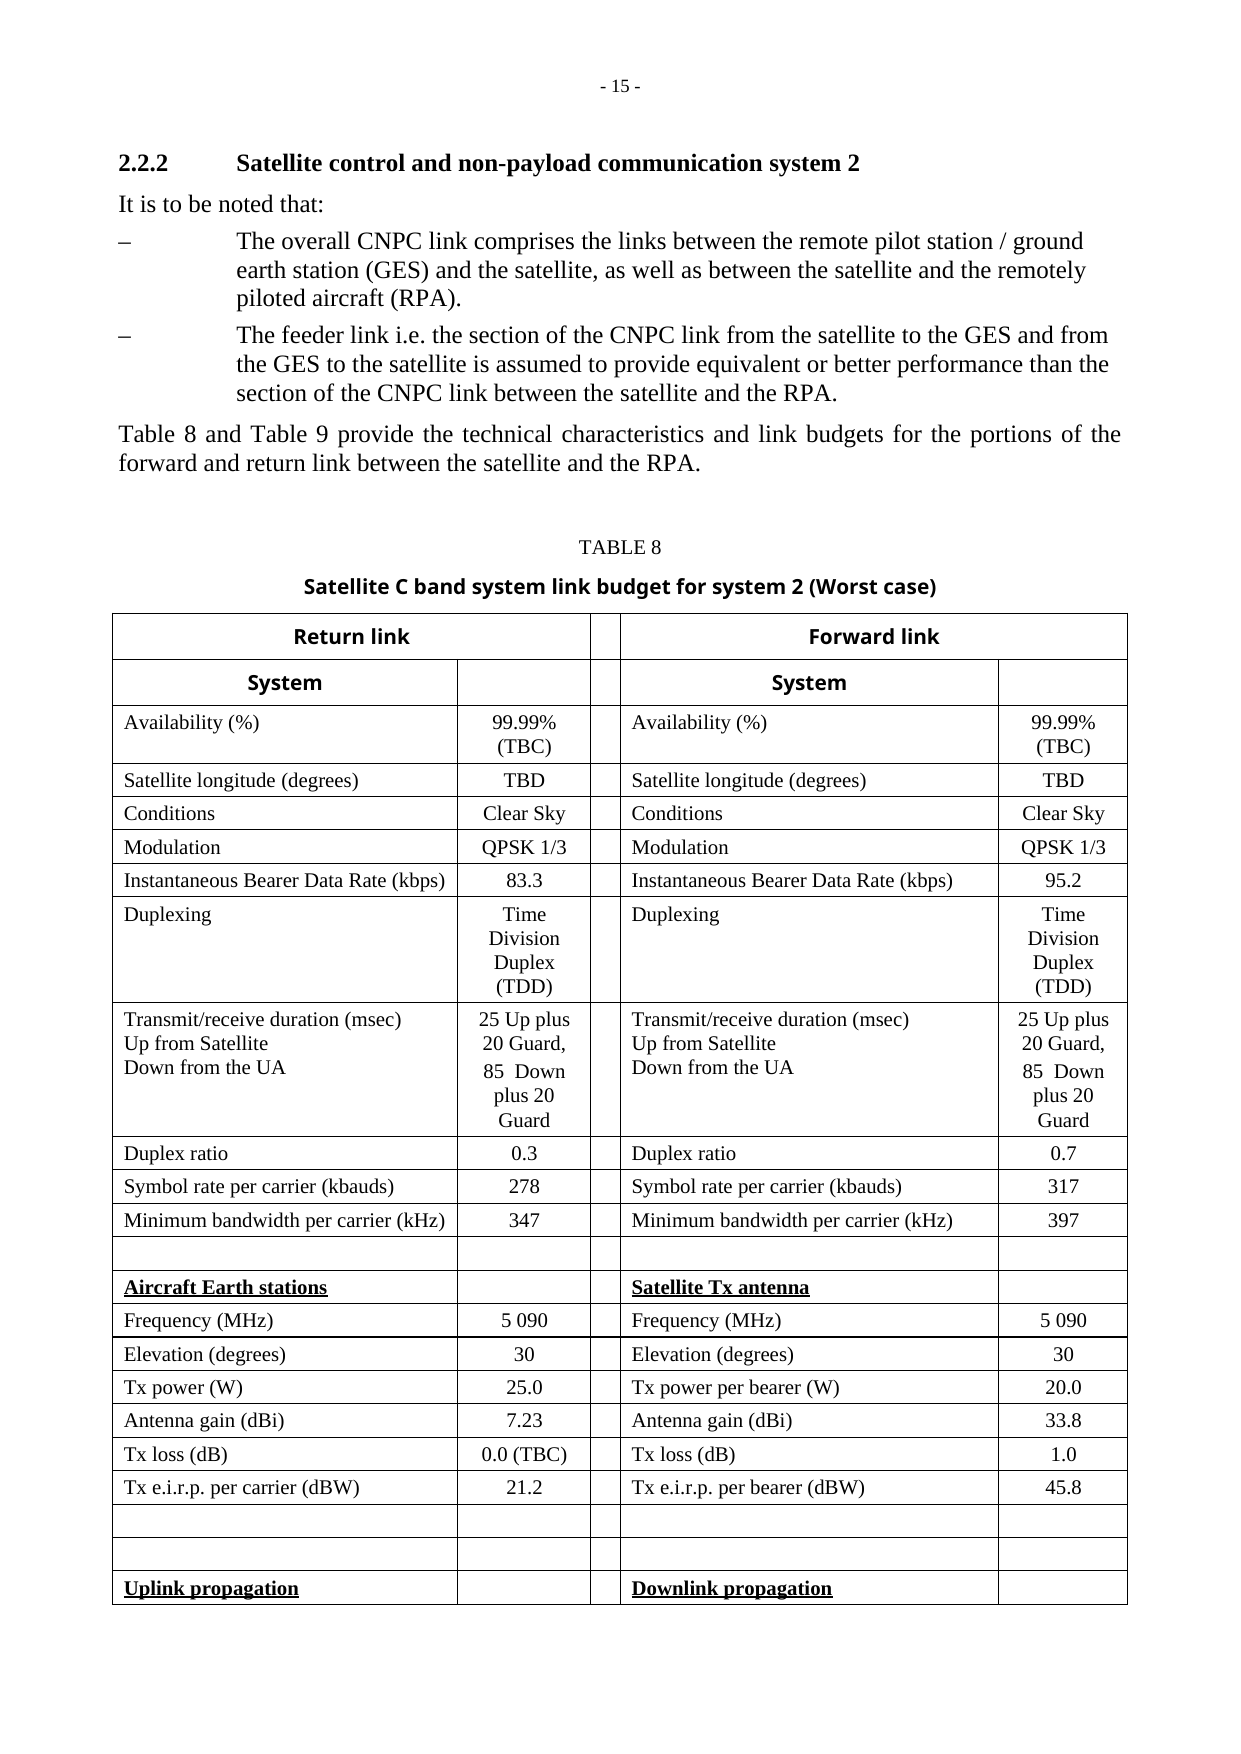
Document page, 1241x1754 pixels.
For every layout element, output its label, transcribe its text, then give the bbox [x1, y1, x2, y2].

table_cell 278 [458, 1170, 590, 1203]
table_cell [591, 1371, 620, 1403]
table_cell [999, 1271, 1127, 1303]
table_cell Tx e.i.r.p. per bearer (dBW) [621, 1471, 998, 1503]
table_cell Duplex ratio [621, 1137, 998, 1169]
table_cell Duplexing [113, 897, 457, 1002]
table_cell [591, 1471, 620, 1503]
table_cell 0.7 [999, 1137, 1127, 1169]
table_cell Duplex ratio [113, 1137, 457, 1169]
table_cell Conditions [621, 797, 998, 829]
table_cell [591, 830, 620, 863]
table_cell Duplexing [621, 897, 998, 1002]
title Satellite C band system link budget for system 2 (Worst case) [118, 572, 1122, 600]
table_cell Tx e.i.r.p. per carrier (dBW) [113, 1471, 457, 1503]
table_cell Satellite longitude (degrees) [113, 764, 457, 796]
table_header Forward link [621, 614, 1127, 659]
table_cell Frequency (MHz) [113, 1304, 457, 1336]
table_cell Clear Sky [999, 797, 1127, 829]
table_cell 7.23 [458, 1404, 590, 1437]
table_cell [458, 660, 590, 705]
table_cell TBD [999, 764, 1127, 796]
table_cell [999, 1571, 1127, 1604]
table_cell [591, 1438, 620, 1470]
table_cell Aircraft Earth stations [113, 1271, 457, 1303]
table_cell Antenna gain (dBi) [621, 1404, 998, 1437]
table_header Return link [113, 614, 590, 659]
table_cell Modulation [621, 830, 998, 863]
table_header [591, 614, 620, 659]
table_cell Elevation (degrees) [621, 1338, 998, 1370]
table_cell 5 090 [458, 1304, 590, 1336]
table_cell 95.2 [999, 864, 1127, 896]
table_cell Tx loss (dB) [621, 1438, 998, 1470]
table_cell 0.0 (TBC) [458, 1438, 590, 1470]
table_cell Elevation (degrees) [113, 1338, 457, 1370]
table_cell Tx power per bearer (W) [621, 1371, 998, 1403]
table_cell 347 [458, 1204, 590, 1236]
table_cell Time Division Duplex (TDD) [999, 897, 1127, 1002]
table_cell System [113, 660, 457, 705]
table_cell 25 Up plus 20 Guard, 85 Down plus 20 Guard [999, 1003, 1127, 1136]
table_cell [113, 1538, 457, 1570]
table_cell Transmit/receive duration (msec) Up from Satellite Down from the UA [113, 1003, 457, 1136]
table_cell 21.2 [458, 1471, 590, 1503]
table_cell 5 090 [999, 1304, 1127, 1336]
table_cell [591, 1003, 620, 1136]
table_cell [591, 1571, 620, 1604]
table_cell Symbol rate per carrier (kbauds) [113, 1170, 457, 1203]
table_cell [999, 1237, 1127, 1269]
table_cell QPSK 1/3 [999, 830, 1127, 863]
table_cell [591, 797, 620, 829]
table_cell [591, 1538, 620, 1570]
table_cell [591, 1137, 620, 1169]
table_cell [458, 1505, 590, 1537]
table_cell [621, 1538, 998, 1570]
table_cell 20.0 [999, 1371, 1127, 1403]
table_cell Uplink propagation [113, 1571, 457, 1604]
table_cell [591, 1237, 620, 1269]
table_cell [458, 1271, 590, 1303]
table_cell [591, 1404, 620, 1437]
table_cell Instantaneous Bearer Data Rate (kbps) [621, 864, 998, 896]
table_cell 397 [999, 1204, 1127, 1236]
table_cell Tx loss (dB) [113, 1438, 457, 1470]
table_cell [591, 1204, 620, 1236]
table_cell 30 [999, 1338, 1127, 1370]
table_cell 317 [999, 1170, 1127, 1203]
table_cell Conditions [113, 797, 457, 829]
text TABLE 8 [118, 535, 1122, 559]
table_cell [113, 1505, 457, 1537]
table_cell [591, 1271, 620, 1303]
table_cell Transmit/receive duration (msec) Up from Satellite Down from the UA [621, 1003, 998, 1136]
table_cell Instantaneous Bearer Data Rate (kbps) [113, 864, 457, 896]
text – The feeder link i.e. the section of the CNPC link from the satellite to the GES and from the GES to the satellite is assumed to provide equivalent or better performance than the section of the CNPC link between the satellite and the RPA. [118, 321, 1122, 407]
table_cell [591, 1304, 620, 1336]
table_cell 0.3 [458, 1137, 590, 1169]
table_cell 30 [458, 1338, 590, 1370]
table_cell 25.0 [458, 1371, 590, 1403]
table_cell Availability (%) [621, 706, 998, 762]
text – The overall CNPC link comprises the links between the remote pilot station / ground earth station (GES) and the satellite, as well as between the satellite and the remotely piloted aircraft (RPA). [118, 226, 1122, 312]
table_cell [591, 764, 620, 796]
table_cell [591, 864, 620, 896]
subtitle 2.2.2 Satellite control and non-payload communication system 2 [118, 148, 1122, 176]
table_cell [458, 1237, 590, 1269]
table_cell QPSK 1/3 [458, 830, 590, 863]
table_cell [591, 1338, 620, 1370]
table_cell Antenna gain (dBi) [113, 1404, 457, 1437]
table_cell Time Division Duplex (TDD) [458, 897, 590, 1002]
text Table 8 and Table 9 provide the technical characteristics and link budgets for the portions of the forward and return link between the satellite and the RPA. [118, 419, 1122, 477]
table_cell 45.8 [999, 1471, 1127, 1503]
table_cell [458, 1538, 590, 1570]
table_cell Frequency (MHz) [621, 1304, 998, 1336]
table_cell Satellite longitude (degrees) [621, 764, 998, 796]
table_cell 83.3 [458, 864, 590, 896]
table_cell [591, 897, 620, 1002]
text It is to be noted that: [118, 189, 1122, 218]
table_cell [621, 1505, 998, 1537]
table_cell Symbol rate per carrier (kbauds) [621, 1170, 998, 1203]
table_cell [591, 660, 620, 705]
table_cell [591, 1505, 620, 1537]
table_cell Tx power (W) [113, 1371, 457, 1403]
table_cell Downlink propagation [621, 1571, 998, 1604]
table_cell Clear Sky [458, 797, 590, 829]
table_cell TBD [458, 764, 590, 796]
table_cell Minimum bandwidth per carrier (kHz) [621, 1204, 998, 1236]
table_cell 25 Up plus 20 Guard, 85 Down plus 20 Guard [458, 1003, 590, 1136]
table_cell Availability (%) [113, 706, 457, 762]
table_cell 33.8 [999, 1404, 1127, 1437]
table_cell System [621, 660, 998, 705]
table_cell [999, 1538, 1127, 1570]
table_cell Satellite Tx antenna [621, 1271, 998, 1303]
table_cell 99.99% (TBC) [458, 706, 590, 762]
table_cell [458, 1571, 590, 1604]
table_cell 1.0 [999, 1438, 1127, 1470]
table_cell [113, 1237, 457, 1269]
table_cell [591, 706, 620, 762]
table_cell [591, 1170, 620, 1203]
table_cell [621, 1237, 998, 1269]
table_cell Minimum bandwidth per carrier (kHz) [113, 1204, 457, 1236]
table_cell [999, 660, 1127, 705]
table_cell [999, 1505, 1127, 1537]
table_cell 99.99% (TBC) [999, 706, 1127, 762]
table_cell Modulation [113, 830, 457, 863]
